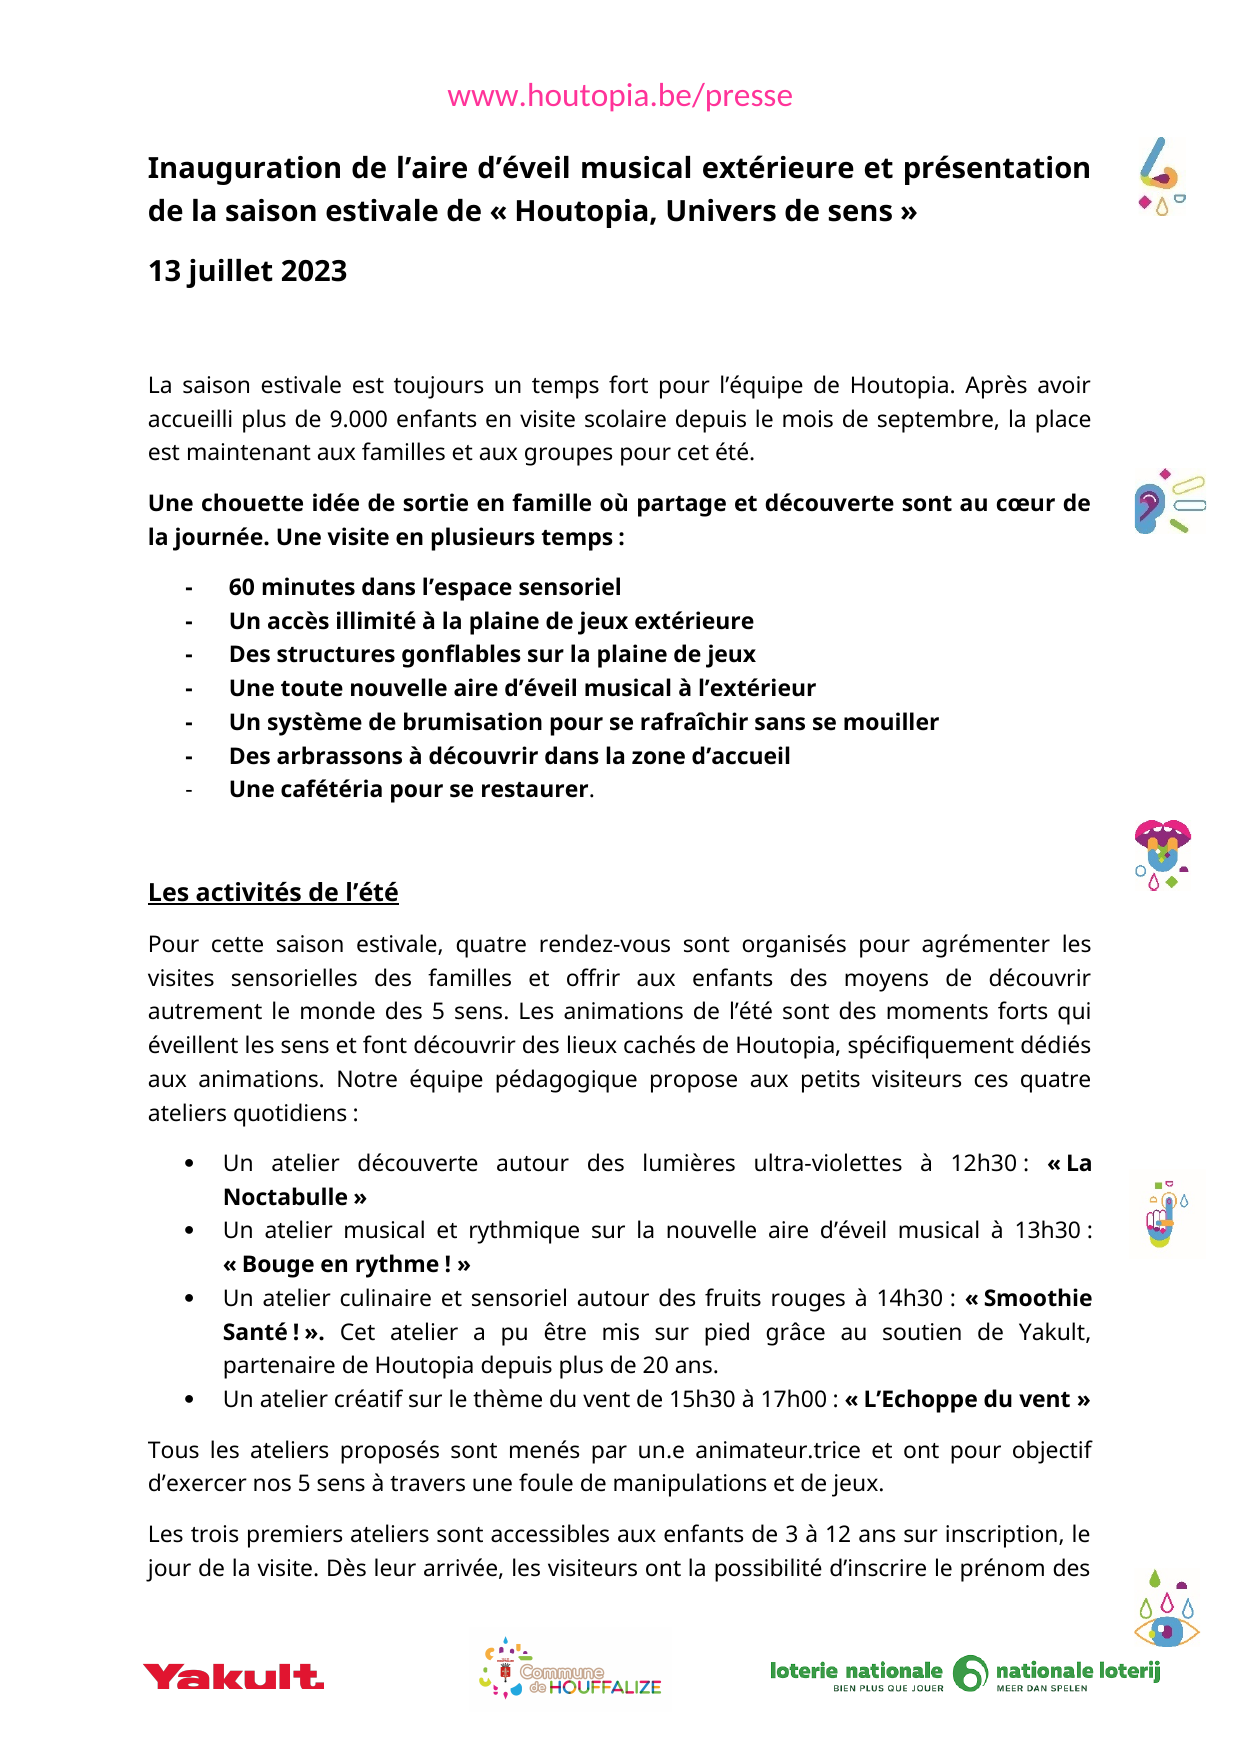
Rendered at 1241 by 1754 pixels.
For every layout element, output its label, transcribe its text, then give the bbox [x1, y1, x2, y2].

list Une cafétéria pour se restaurer. [185, 773, 1093, 805]
text Inauguration de l’aire d’éveil musical extérieure et présentation de la saison estivale de « Houtopia, Univers de sens » [148, 148, 1093, 230]
list Un atelier créatif sur le thème du vent de 15h30 à 17h00 : « L’Echoppe du vent » [185, 1383, 1093, 1414]
text Une chouette idée de sortie en famille où partage et découverte sont au cœur de la journée. Une visite en plusieurs temps : [148, 487, 1093, 552]
text Les activités de l’été [148, 874, 1093, 908]
list Un atelier découverte autour des lumières ultra-violettes à 12h30 : « La Noctabulle » [185, 1147, 1093, 1212]
picture [1134, 468, 1207, 534]
list Des structures gonflables sur la plaine de jeux [185, 638, 1093, 670]
picture [1138, 137, 1186, 216]
list 60 minutes dans l’espace sensoriel [185, 571, 1093, 602]
text Pour cette saison estivale, quatre rendez-vous sont organisés pour agrémenter les visites sensorielles des familles et offrir aux enfants des moyens de découvrir autrement le monde des 5 sens. Les animations de l’été sont des moments forts qui éveillent les sens et font découvrir des lieux cachés de Houtopia, spécifiquement dédiés aux animations. Notre équipe pédagogique propose aux petits visiteurs ces quatre ateliers quotidiens : [148, 928, 1093, 1128]
picture [142, 1663, 324, 1689]
picture [1135, 820, 1192, 891]
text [148, 1518, 1093, 1583]
picture [757, 1568, 1201, 1705]
picture [1128, 1169, 1206, 1259]
list Un atelier culinaire et sensoriel autour des fruits rouges à 14h30 : « Smoothie Santé ! ». Cet atelier a pu être mis sur pied grâce au soutien de Yakult, partenaire de Houtopia depuis plus de 20 ans. [185, 1282, 1093, 1381]
list Un accès illimité à la plaine de jeux extérieure [185, 605, 1093, 636]
text La saison estivale est toujours un temps fort pour l’équipe de Houtopia. Après avoir accueilli plus de 9.000 enfants en visite scolaire depuis le mois de septembre, la place est maintenant aux familles et aux groupes pour cet été. [148, 369, 1093, 468]
picture [469, 1627, 672, 1716]
list Un système de brumisation pour se rafraîchir sans se mouiller [185, 706, 1093, 737]
list Des arbrassons à découvrir dans la zone d’accueil [185, 740, 1093, 771]
list Une toute nouvelle aire d’éveil musical à l’extérieur [185, 672, 1093, 703]
list Un atelier musical et rythmique sur la nouvelle aire d’éveil musical à 13h30 : « Bouge en rythme ! » [185, 1214, 1093, 1279]
text Tous les ateliers proposés sont menés par un.e animateur.trice et ont pour objectif d’exercer nos 5 sens à travers une foule de manipulations et de jeux. [148, 1433, 1093, 1498]
text 13 juillet 2023 [148, 250, 1093, 289]
